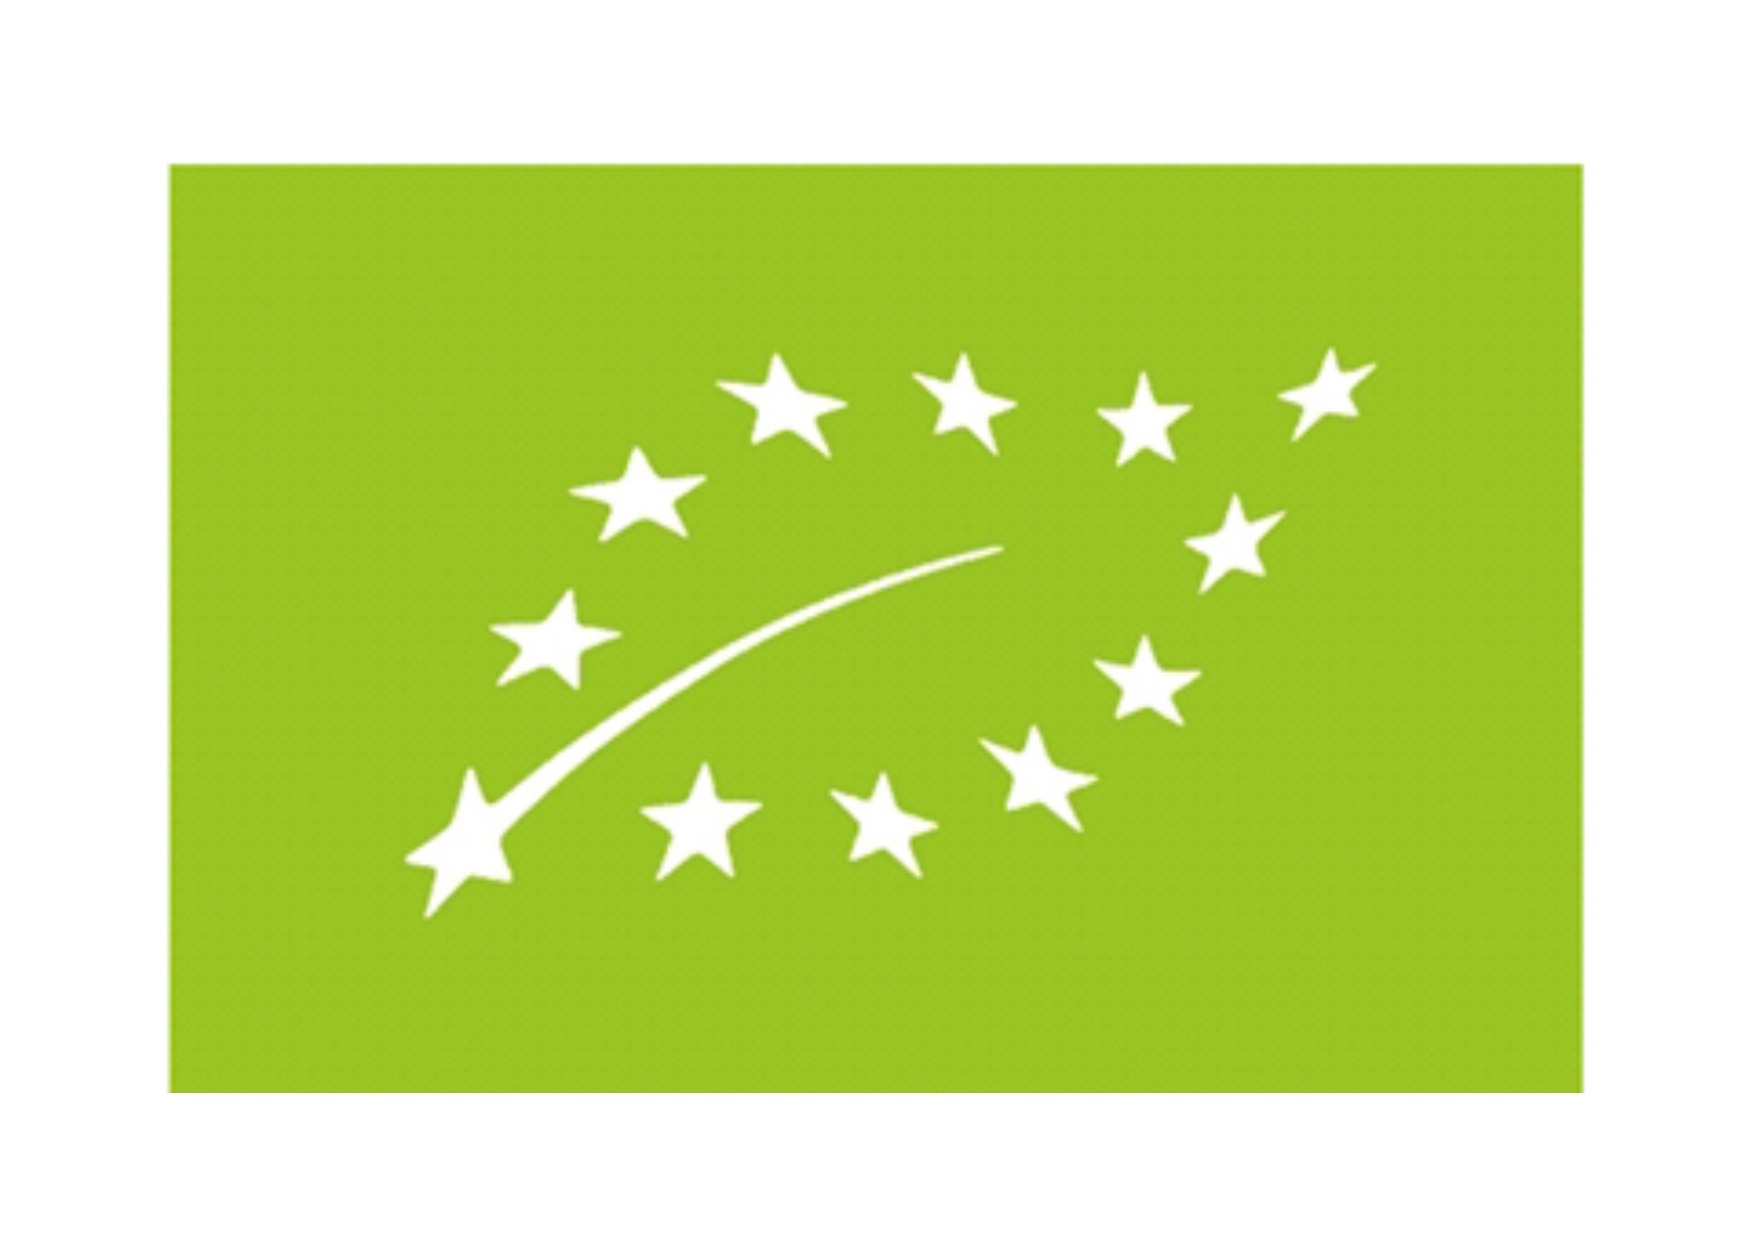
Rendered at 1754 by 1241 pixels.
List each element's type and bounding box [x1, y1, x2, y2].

picture [147, 147, 1607, 1093]
